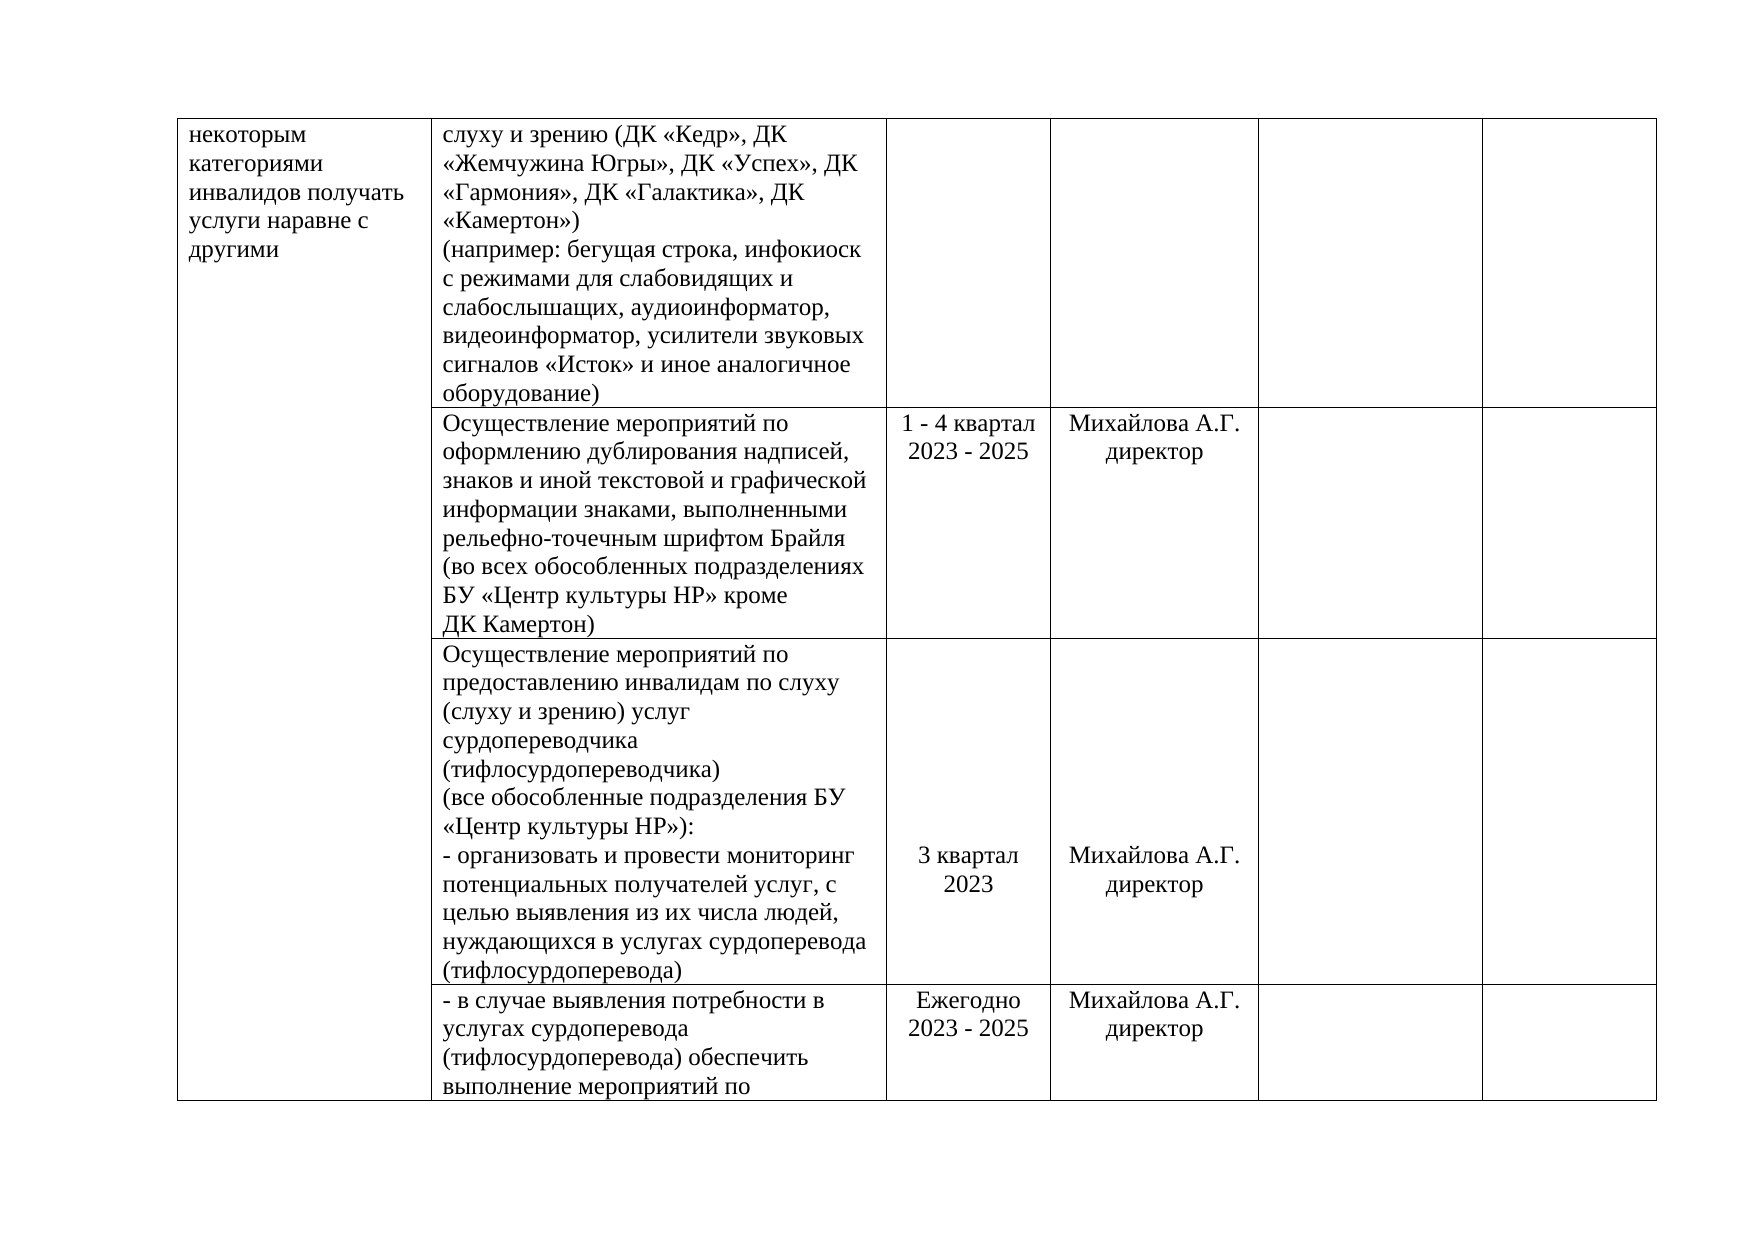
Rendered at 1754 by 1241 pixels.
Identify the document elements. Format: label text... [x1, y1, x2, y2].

table_cell [1259, 408, 1482, 638]
table_cell [1483, 985, 1656, 1100]
table_cell [1483, 639, 1656, 984]
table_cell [1051, 119, 1258, 407]
table_cell [1483, 408, 1656, 638]
table_cell Михайлова А.Г. директор [1051, 408, 1258, 638]
table_cell Осуществление мероприятий по оформлению дублирования надписей, знаков и иной текстовой и графической информации знаками, выполненными рельефно-точечным шрифтом Брайля (во всех обособленных подразделениях БУ «Центр культуры НР» кроме ДК Камертон) [432, 408, 886, 638]
table_cell [1259, 639, 1482, 984]
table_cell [432, 985, 886, 1100]
table_cell [1259, 985, 1482, 1100]
table_cell [1483, 119, 1656, 407]
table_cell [887, 119, 1050, 407]
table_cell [1051, 985, 1258, 1100]
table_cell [178, 119, 431, 1100]
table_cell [432, 119, 886, 407]
table_cell 3 квартал 2023 [887, 639, 1050, 984]
table_cell Осуществление мероприятий по предоставлению инвалидам по слуху (слуху и зрению) услуг сурдопереводчика (тифлосурдопереводчика) (все обособленные подразделения БУ «Центр культуры НР»): - организовать и провести мониторинг потенциальных получателей услуг, с целью выявления из их числа людей, нуждающихся в услугах сурдоперевода (тифлосурдоперевода) [432, 639, 886, 984]
table_cell 1 - 4 квартал 2023 - 2025 [887, 408, 1050, 638]
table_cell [887, 985, 1050, 1100]
table_cell Михайлова А.Г. директор [1051, 639, 1258, 984]
table_cell [1259, 119, 1482, 407]
